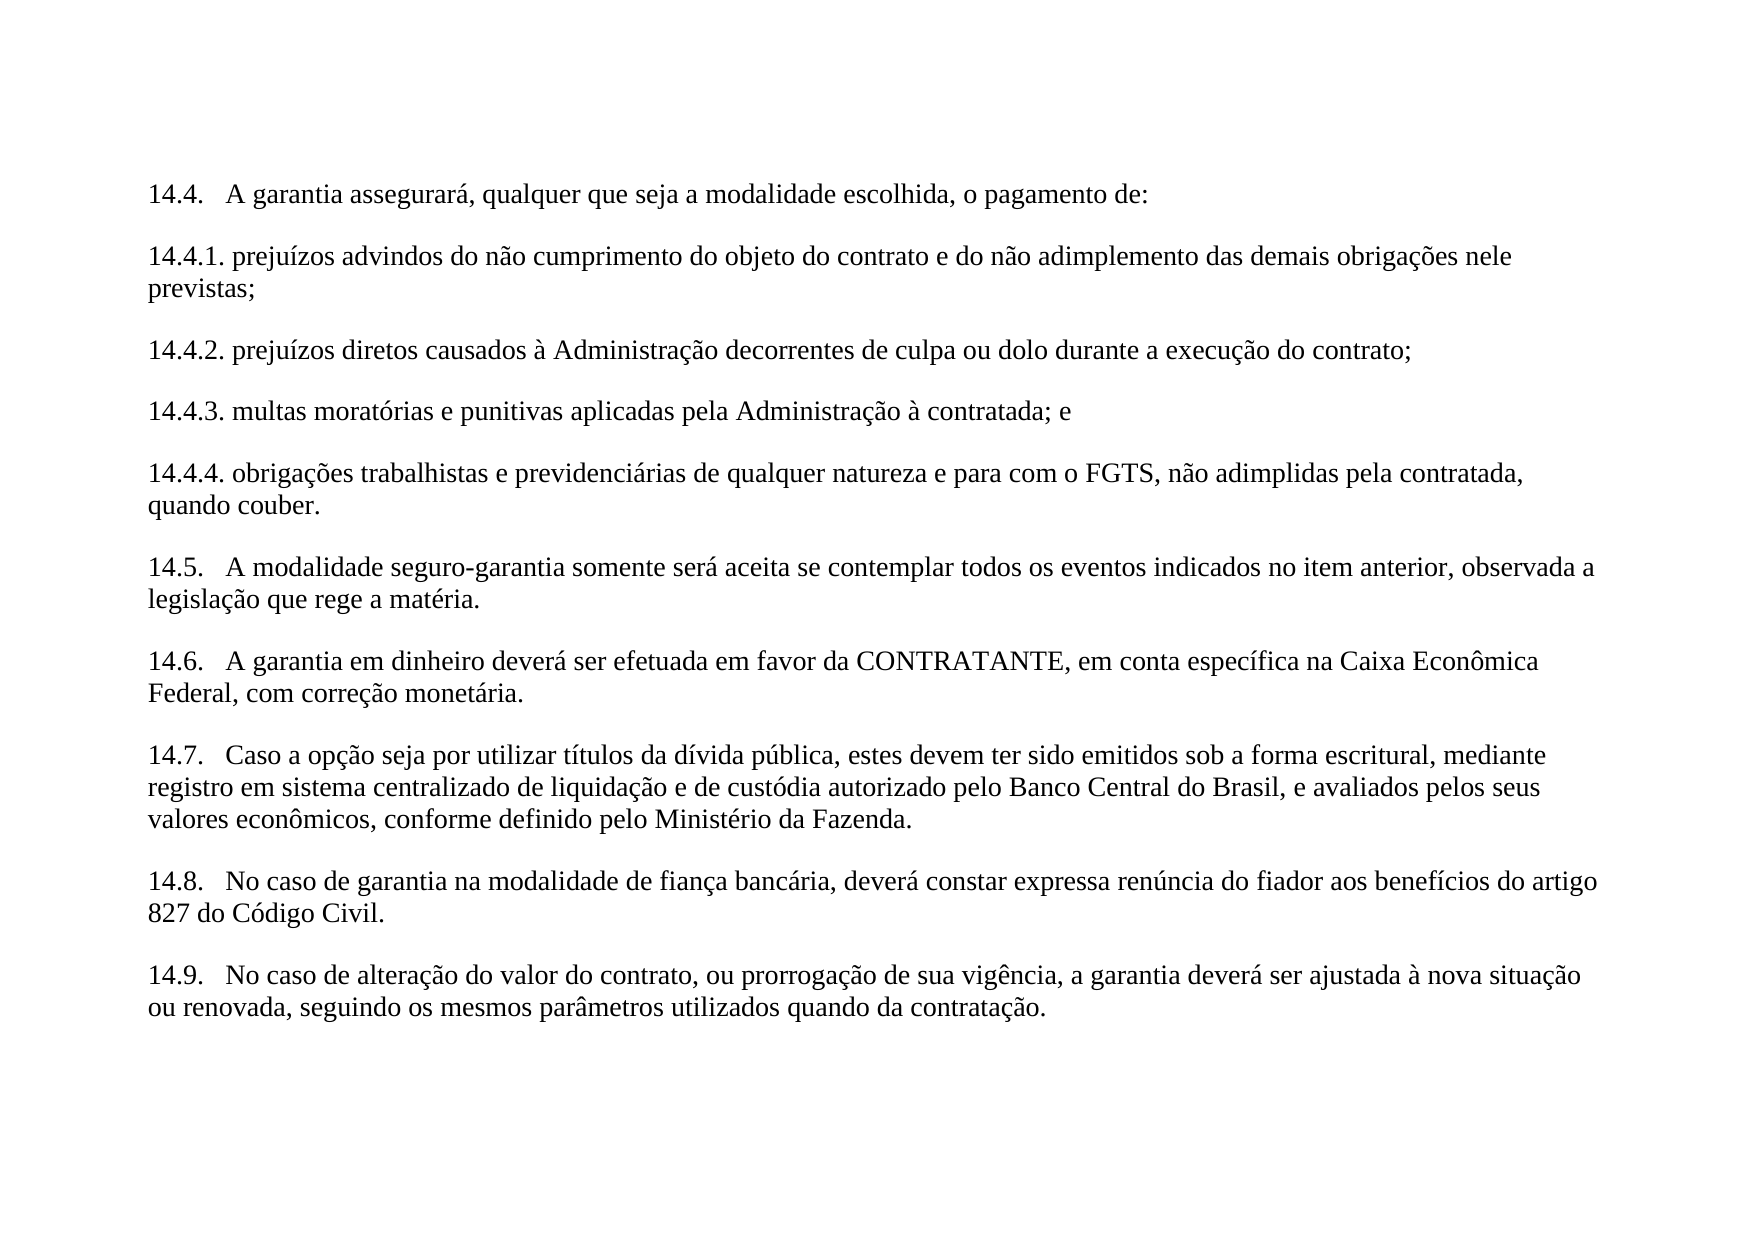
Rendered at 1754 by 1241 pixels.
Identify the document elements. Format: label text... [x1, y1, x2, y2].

text 14.8. No caso de garantia na modalidade de fiança bancária, deverá constar expressa renúncia do fiador aos benefícios do artigo 827 do Código Civil. [148, 864, 1606, 929]
text 14.5. A modalidade seguro-garantia somente será aceita se contemplar todos os eventos indicados no item anterior, observada a legislação que rege a matéria. [148, 550, 1606, 614]
text 14.4.3. multas moratórias e punitivas aplicadas pela Administração à contratada; e [148, 394, 1606, 427]
text 14.4.4. obrigações trabalhistas e previdenciárias de qualquer natureza e para com o FGTS, não adimplidas pela contratada, quando couber. [148, 456, 1606, 521]
text 14.7. Caso a opção seja por utilizar títulos da dívida pública, estes devem ter sido emitidos sob a forma escritural, mediante registro em sistema centralizado de liquidação e de custódia autorizado pelo Banco Central do Brasil, e avaliados pelos seus valores econômicos, conforme definido pelo Ministério da Fazenda. [148, 738, 1606, 835]
text 14.4.1. prejuízos advindos do não cumprimento do objeto do contrato e do não adimplemento das demais obrigações nele previstas; [148, 239, 1606, 303]
text 14.4. A garantia assegurará, qualquer que seja a modalidade escolhida, o pagamento de: [148, 177, 1606, 209]
text 14.9. No caso de alteração do valor do contrato, ou prorrogação de sua vigência, a garantia deverá ser ajustada à nova situação ou renovada, seguindo os mesmos parâmetros utilizados quando da contratação. [148, 958, 1606, 1023]
text 14.6. A garantia em dinheiro deverá ser efetuada em favor da CONTRATANTE, em conta específica na Caixa Econômica Federal, com correção monetária. [148, 644, 1606, 708]
text 14.4.2. prejuízos diretos causados à Administração decorrentes de culpa ou dolo durante a execução do contrato; [148, 333, 1606, 365]
